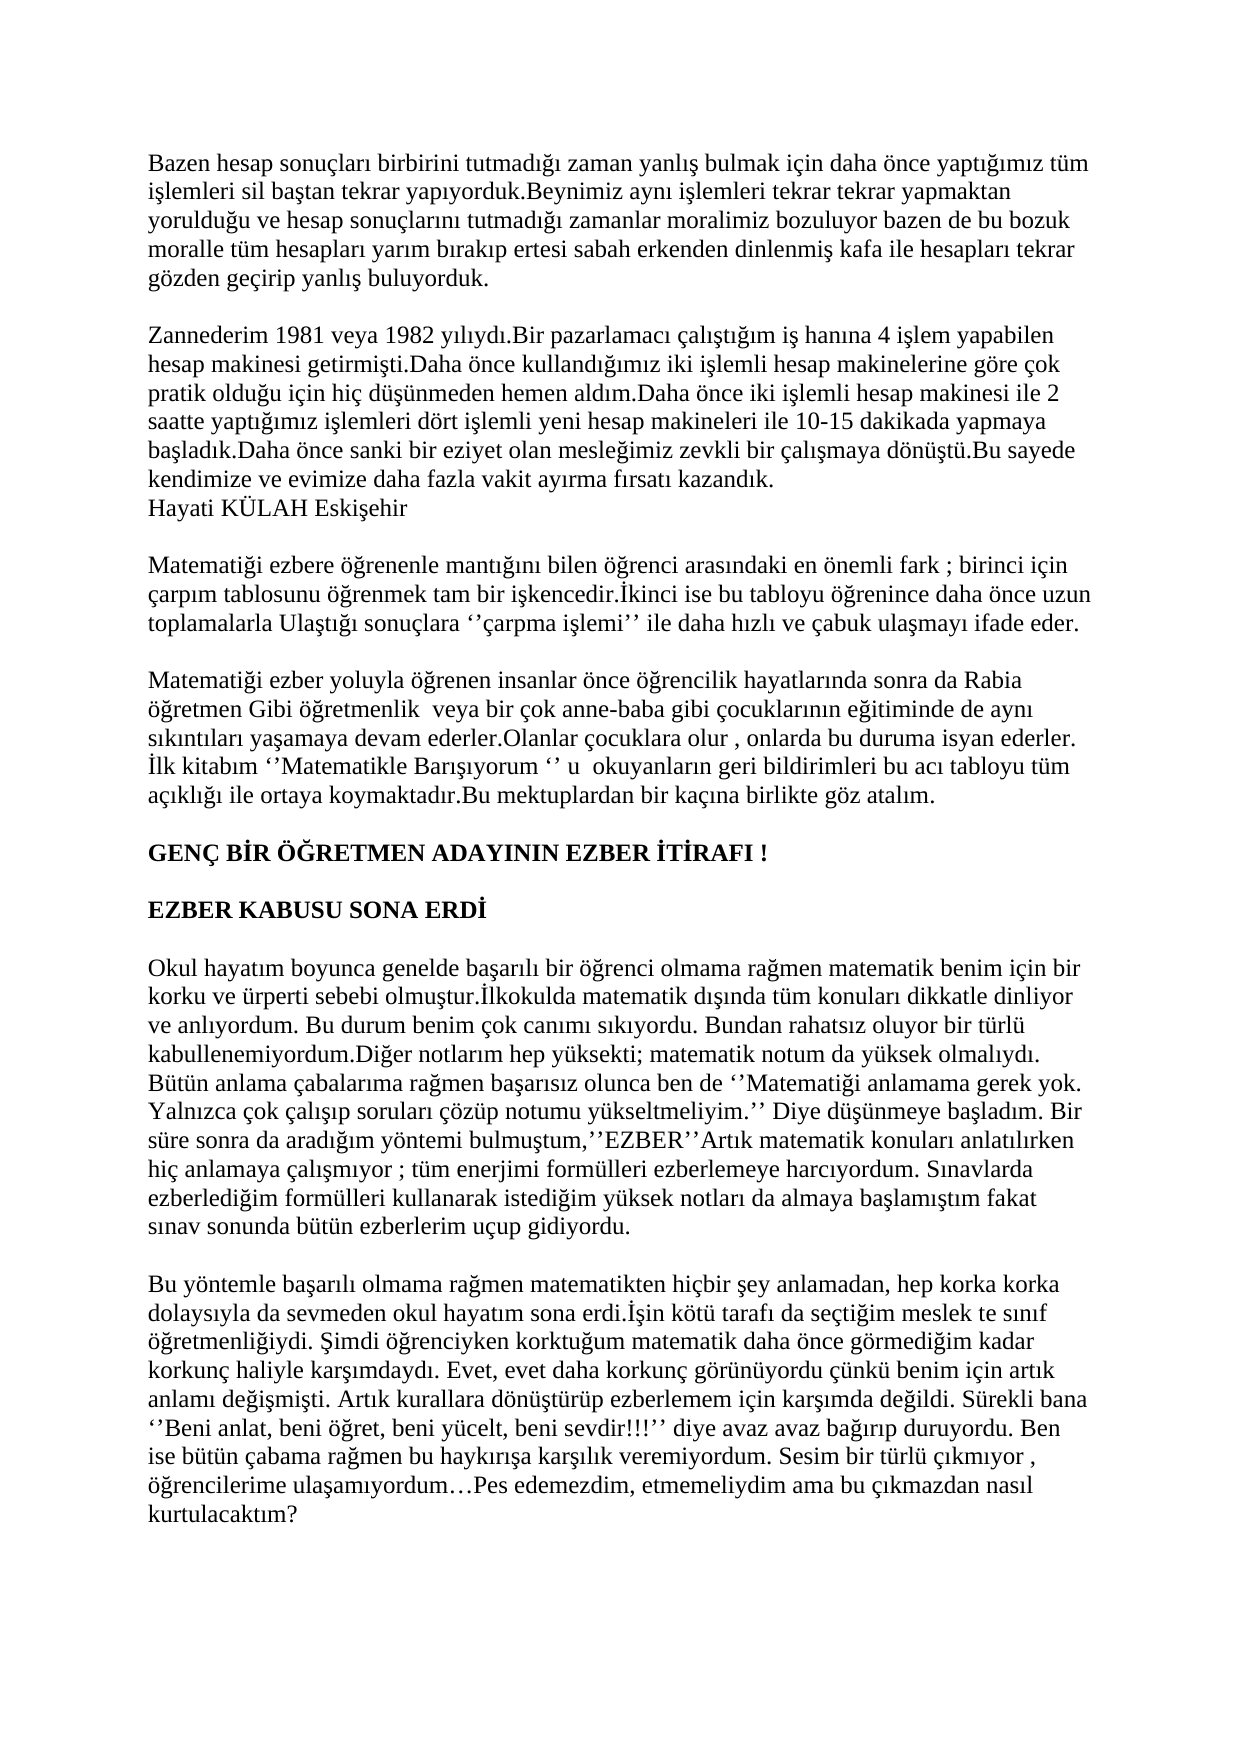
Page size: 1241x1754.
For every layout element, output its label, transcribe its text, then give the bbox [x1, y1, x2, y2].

text Hayati KÜLAH Eskişehir [148, 493, 1093, 521]
text Okul hayatım boyunca genelde başarılı bir öğrenci olmama rağmen matematik benim için bir korku ve ürperti sebebi olmuştur.İlkokulda matematik dışında tüm konuları dikkatle dinliyor ve anlıyordum. Bu durum benim çok canımı sıkıyordu. Bundan rahatsız oluyor bir türlü kabullenemiyordum.Diğer notlarım hep yüksekti; matematik notum da yüksek olmalıydı. [148, 953, 1093, 1068]
text Zannederim 1981 veya 1982 yılıydı.Bir pazarlamacı çalıştığım iş hanına 4 işlem yapabilen hesap makinesi getirmişti.Daha önce kullandığımız iki işlemli hesap makinelerine göre çok pratik olduğu için hiç düşünmeden hemen aldım.Daha önce iki işlemli hesap makinesi ile 2 saatte yaptığımız işlemleri dört işlemli yeni hesap makineleri ile 10-15 dakikada yapmaya başladık.Daha önce sanki bir eziyet olan mesleğimiz zevkli bir çalışmaya dönüştü.Bu sayede kendimize ve evimize daha fazla vakit ayırma fırsatı kazandık. [148, 320, 1093, 493]
text GENÇ BİR ÖĞRETMEN ADAYININ EZBER İTİRAFI ! [148, 838, 1093, 866]
text Matematiği ezbere öğrenenle mantığını bilen öğrenci arasındaki en önemli fark ; birinci için çarpım tablosunu öğrenmek tam bir işkencedir.İkinci ise bu tabloyu öğrenince daha önce uzun toplamalarla Ulaştığı sonuçlara ‘’çarpma işlemi’’ ile daha hızlı ve çabuk ulaşmayı ifade eder. [148, 550, 1093, 636]
text Matematiği ezber yoluyla öğrenen insanlar önce öğrencilik hayatlarında sonra da Rabia öğretmen Gibi öğretmenlik veya bir çok anne-baba gibi çocuklarının eğitiminde de aynı sıkıntıları yaşamaya devam ederler.Olanlar çocuklara olur , onlarda bu duruma isyan ederler. İlk kitabım ‘’Matematikle Barışıyorum ‘’ u okuyanların geri bildirimleri bu acı tabloyu tüm açıklığı ile ortaya koymaktadır.Bu mektuplardan bir kaçına birlikte göz atalım. [148, 665, 1093, 809]
text Bütün anlama çabalarıma rağmen başarısız olunca ben de ‘’Matematiği anlamama gerek yok. Yalnızca çok çalışıp soruları çözüp notumu yükseltmeliyim.’’ Diye düşünmeye başladım. Bir süre sonra da aradığım yöntemi bulmuştum,’’EZBER’’Artık matematik konuları anlatılırken hiç anlamaya çalışmıyor ; tüm enerjimi formülleri ezberlemeye harcıyordum. Sınavlarda ezberlediğim formülleri kullanarak istediğim yüksek notları da almaya başlamıştım fakat sınav sonunda bütün ezberlerim uçup gidiyordu. [148, 1068, 1093, 1240]
text Bu yöntemle başarılı olmama rağmen matematikten hiçbir şey anlamadan, hep korka korka dolaysıyla da sevmeden okul hayatım sona erdi.İşin kötü tarafı da seçtiğim meslek te sınıf öğretmenliğiydi. Şimdi öğrenciyken korktuğum matematik daha önce görmediğim kadar korkunç haliyle karşımdaydı. Evet, evet daha korkunç görünüyordu çünkü benim için artık anlamı değişmişti. Artık kurallara dönüştürüp ezberlemem için karşımda değildi. Sürekli bana ‘’Beni anlat, beni öğret, beni yücelt, beni sevdir!!!’’ diye avaz avaz bağırıp duruyordu. Ben ise bütün çabama rağmen bu haykırışa karşılık veremiyordum. Sesim bir türlü çıkmıyor , öğrencilerime ulaşamıyordum…Pes edemezdim, etmemeliydim ama bu çıkmazdan nasıl kurtulacaktım? [148, 1269, 1093, 1528]
text EZBER KABUSU SONA ERDİ [148, 895, 1093, 924]
text Bazen hesap sonuçları birbirini tutmadığı zaman yanlış bulmak için daha önce yaptığımız tüm işlemleri sil baştan tekrar yapıyorduk.Beynimiz aynı işlemleri tekrar tekrar yapmaktan yorulduğu ve hesap sonuçlarını tutmadığı zamanlar moralimiz bozuluyor bazen de bu bozuk moralle tüm hesapları yarım bırakıp ertesi sabah erkenden dinlenmiş kafa ile hesapları tekrar gözden geçirip yanlış buluyorduk. [148, 148, 1093, 291]
